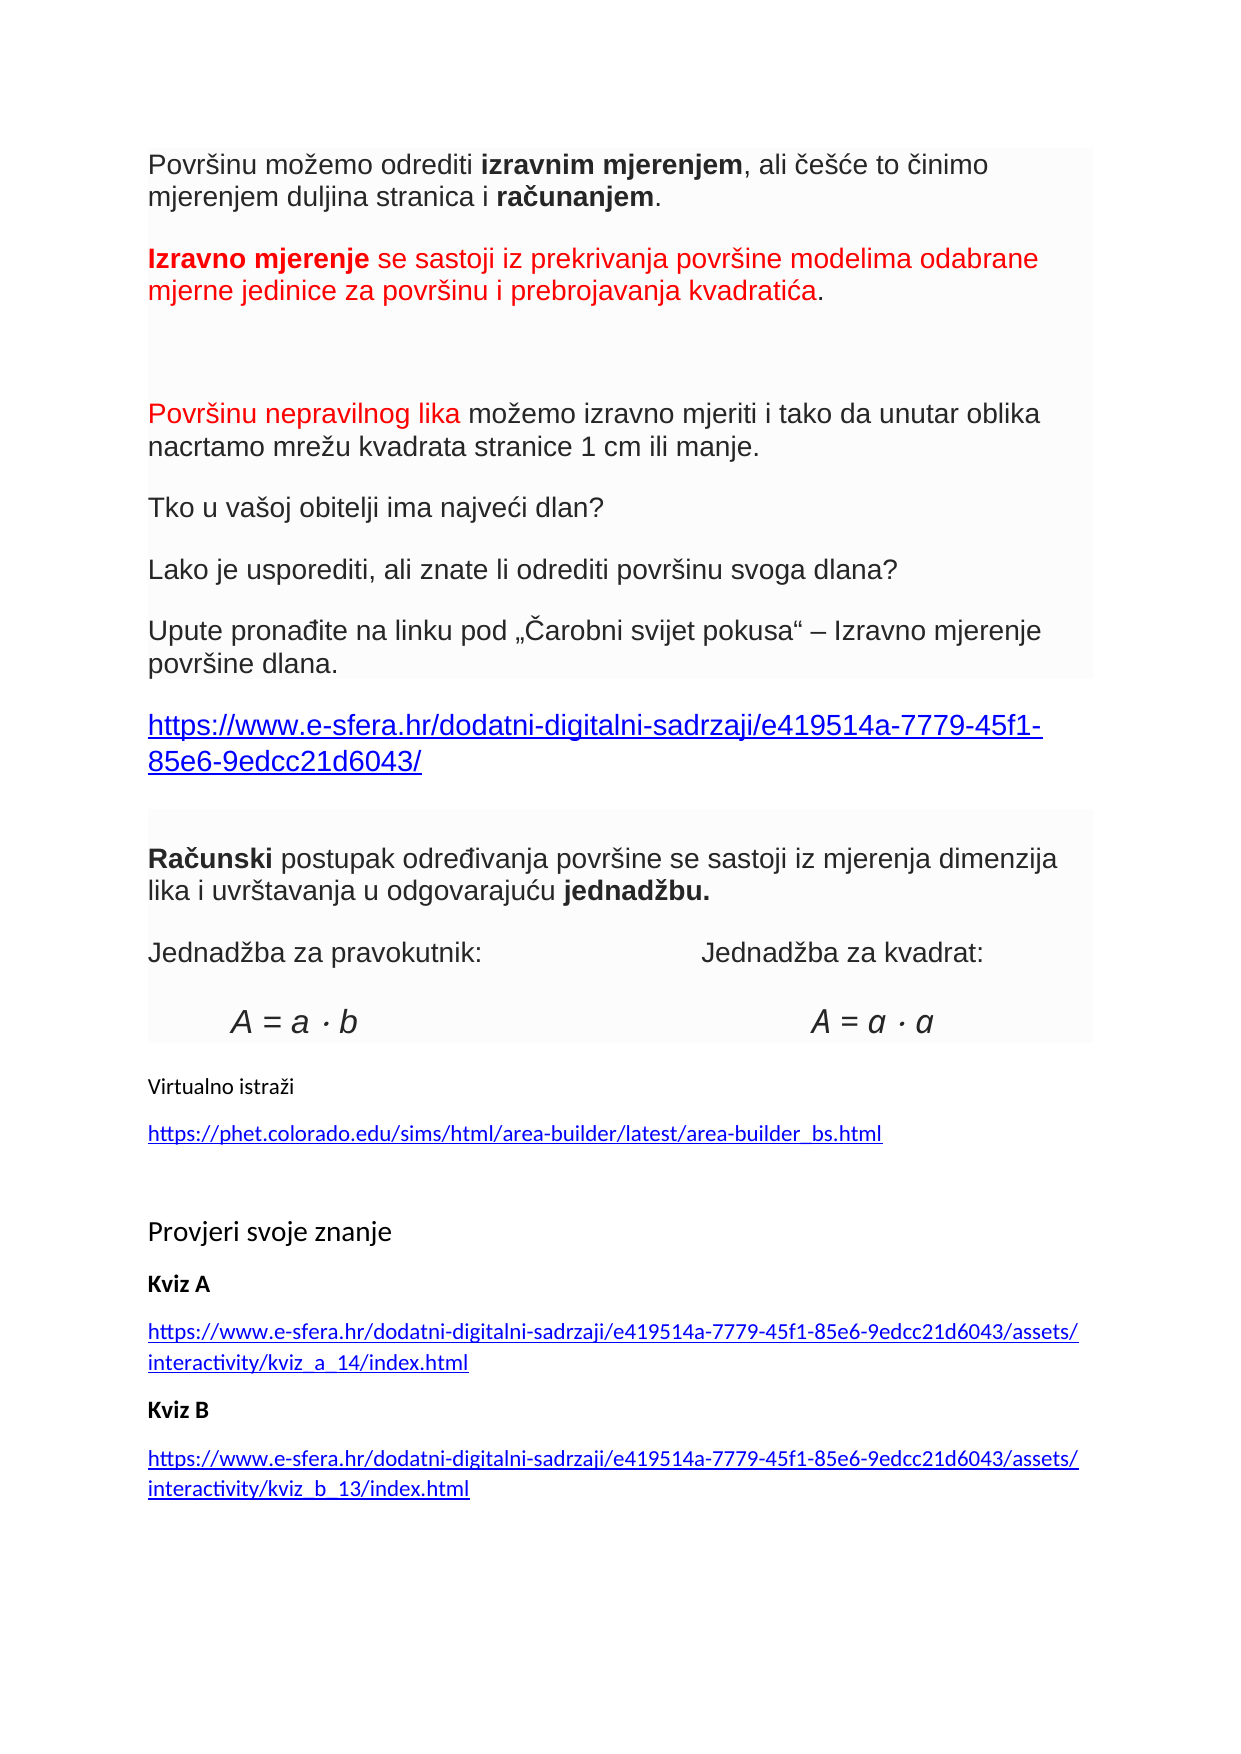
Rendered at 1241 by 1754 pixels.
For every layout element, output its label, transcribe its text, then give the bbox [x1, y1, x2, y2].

text Kviz A [148, 1268, 1093, 1298]
text Virtualno istraži [148, 1072, 1093, 1100]
text Upute pronađite na linku pod „Čarobni svijet pokusa“ – Izravno mjerenje površine dlana. [148, 614, 1093, 679]
text Tko u vašoj obitelji ima najveći dlan? [148, 491, 1093, 523]
text Kviz B [148, 1394, 1093, 1425]
text Lako je usporediti, ali znate li odrediti površinu svoga dlana? [148, 553, 1093, 585]
text Površinu nepravilnog lika možemo izravno mjeriti i tako da unutar oblika nacrtamo mrežu kvadrata stranice 1 cm ili manje. [148, 397, 1093, 462]
text https://phet.colorado.edu/sims/html/area-builder/latest/area-builder_bs.html [148, 1119, 1093, 1147]
text https://www.e-sfera.hr/dodatni-digitalni-sadrzaji/e419514a-7779-45f1-85e6-9edcc21d6043/assets/interactivity/kviz_b_13/index.html [148, 1444, 1093, 1502]
text Izravno mjerenje se sastoji iz prekrivanja površine modelima odabrane mjerne jedinice za površinu i prebrojavanja kvadratića. [148, 242, 1093, 306]
text Provjeri svoje znanje [148, 1213, 1093, 1248]
text https://www.e-sfera.hr/dodatni-digitalni-sadrzaji/e419514a-7779-45f1-85e6-9edcc21d6043/ [148, 708, 1093, 778]
text Jednadžba za pravokutnik: Jednadžba za kvadrat: [148, 936, 1093, 968]
text A = a ⋅ b A = a ⋅ a [148, 997, 1093, 1043]
text Računski postupak određivanja površine se sastoji iz mjerenja dimenzija lika i uvrštavanja u odgovarajuću jednadžbu. [148, 809, 1093, 907]
text https://www.e-sfera.hr/dodatni-digitalni-sadrzaji/e419514a-7779-45f1-85e6-9edcc21d6043/assets/interactivity/kviz_a_14/index.html [148, 1317, 1093, 1376]
text Površinu možemo odrediti izravnim mjerenjem, ali češće to činimo mjerenjem duljina stranica i računanjem. [148, 148, 1093, 212]
